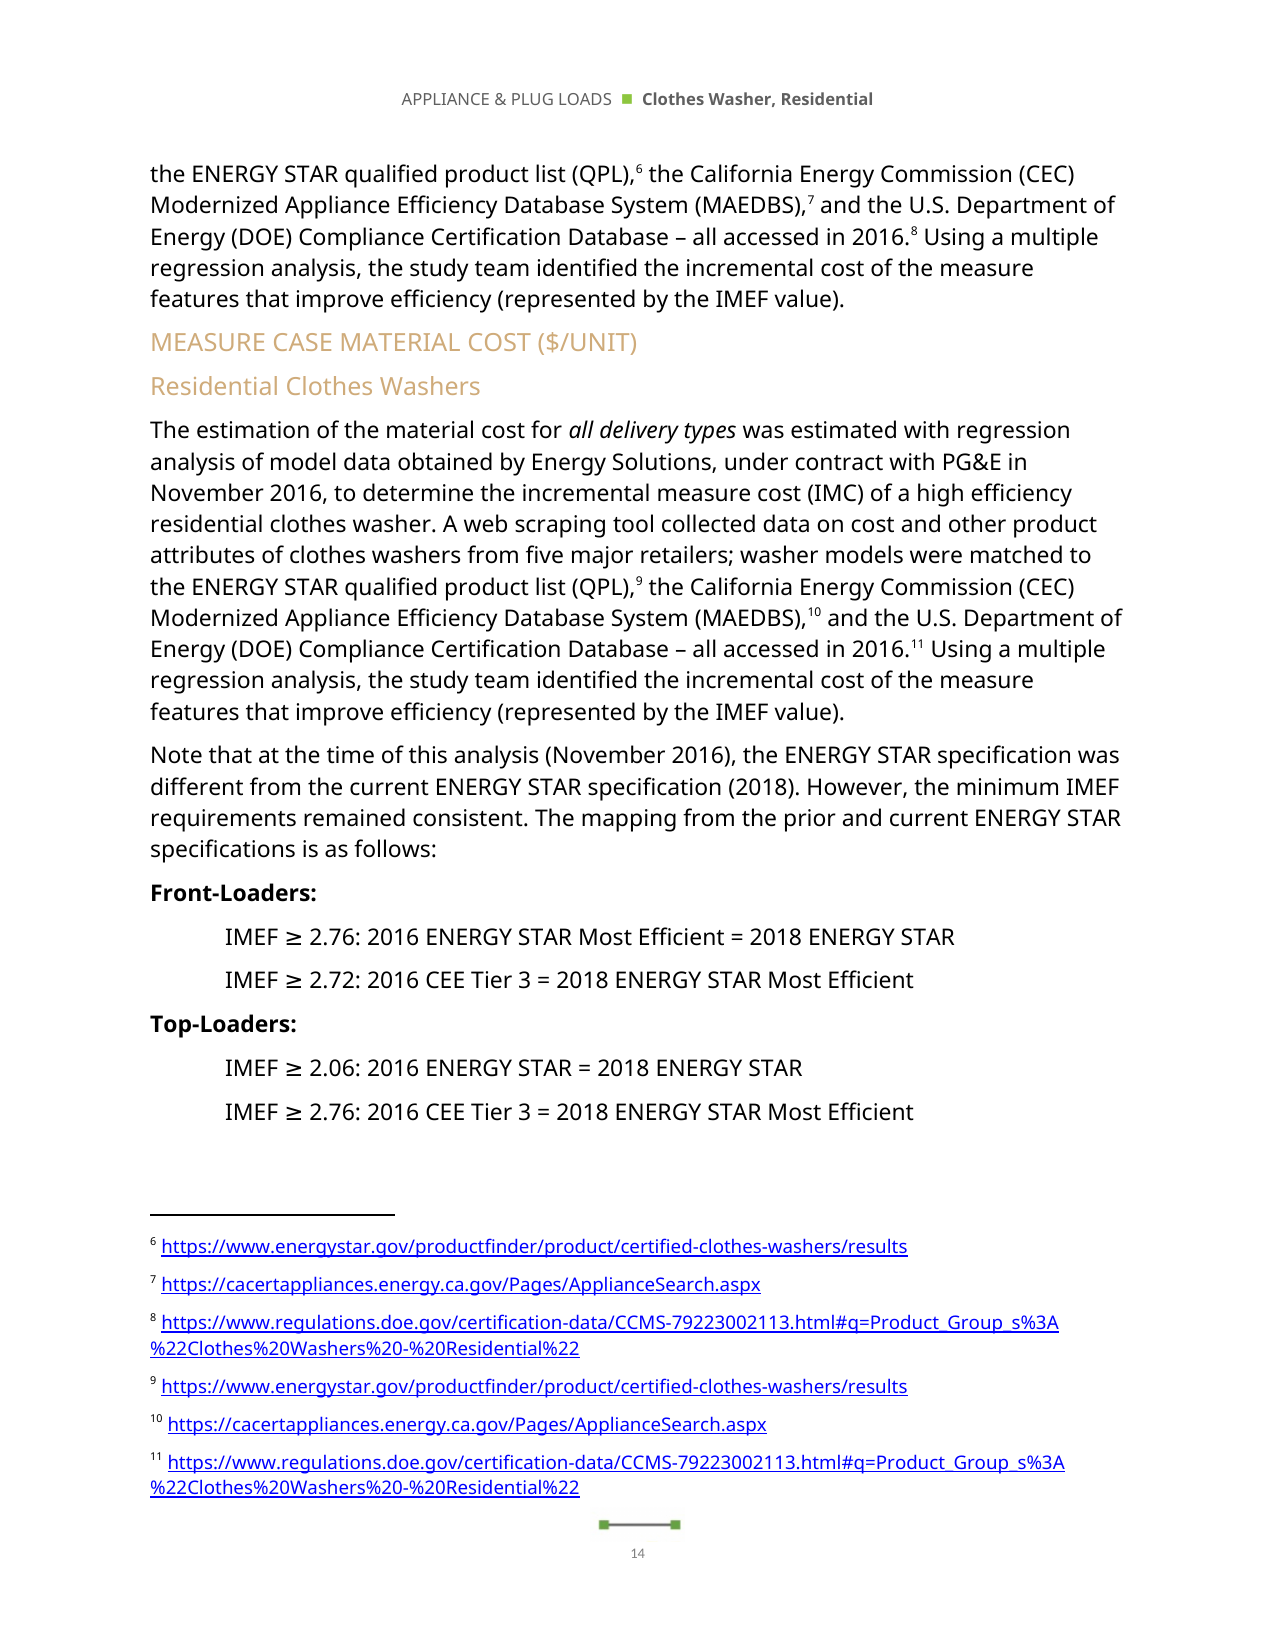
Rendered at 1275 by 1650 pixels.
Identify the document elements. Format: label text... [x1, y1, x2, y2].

subtitle Measure Case Material Cost ($/unit) [150, 327, 1125, 358]
text IMEF ≥ 2.76: 2016 CEE Tier 3 = 2018 ENERGY STAR Most Efficient [150, 1095, 1125, 1127]
text Note that at the time of this analysis (November 2016), the ENERGY STAR specification was different from the current ENERGY STAR specification (2018). However, the minimum IMEF requirements remained consistent. The mapping from the prior and current ENERGY STAR specifications is as follows: [150, 739, 1125, 864]
text Front-Loaders: [150, 877, 1125, 908]
text IMEF ≥ 2.06: 2016 ENERGY STAR = 2018 ENERGY STAR [150, 1052, 1125, 1083]
subtitle Residential Clothes Washers [150, 370, 1125, 402]
text Top-Loaders: [150, 1008, 1125, 1039]
picture [590, 1508, 685, 1542]
text IMEF ≥ 2.76: 2016 ENERGY STAR Most Efficient = 2018 ENERGY STAR [150, 920, 1125, 952]
text The estimation of the material cost for all delivery types was estimated with regression analysis of model data obtained by Energy Solutions, under contract with PG&E in November 2016, to determine the incremental measure cost (IMC) of a high efficiency residential clothes washer. A web scraping tool collected data on cost and other product attributes of clothes washers from five major retailers; washer models were matched to the ENERGY STAR qualified product list (QPL), the California Energy Commission (CEC) Modernized Appliance Efficiency Database System (MAEDBS), and the U.S. Department of Energy (DOE) Compliance Certification Database – all accessed in 2016. Using a multiple regression analysis, the study team identified the incremental cost of the measure features that improve efficiency (represented by the IMEF value). [150, 414, 1125, 727]
text IMEF ≥ 2.72: 2016 CEE Tier 3 = 2018 ENERGY STAR Most Efficient [150, 964, 1125, 995]
